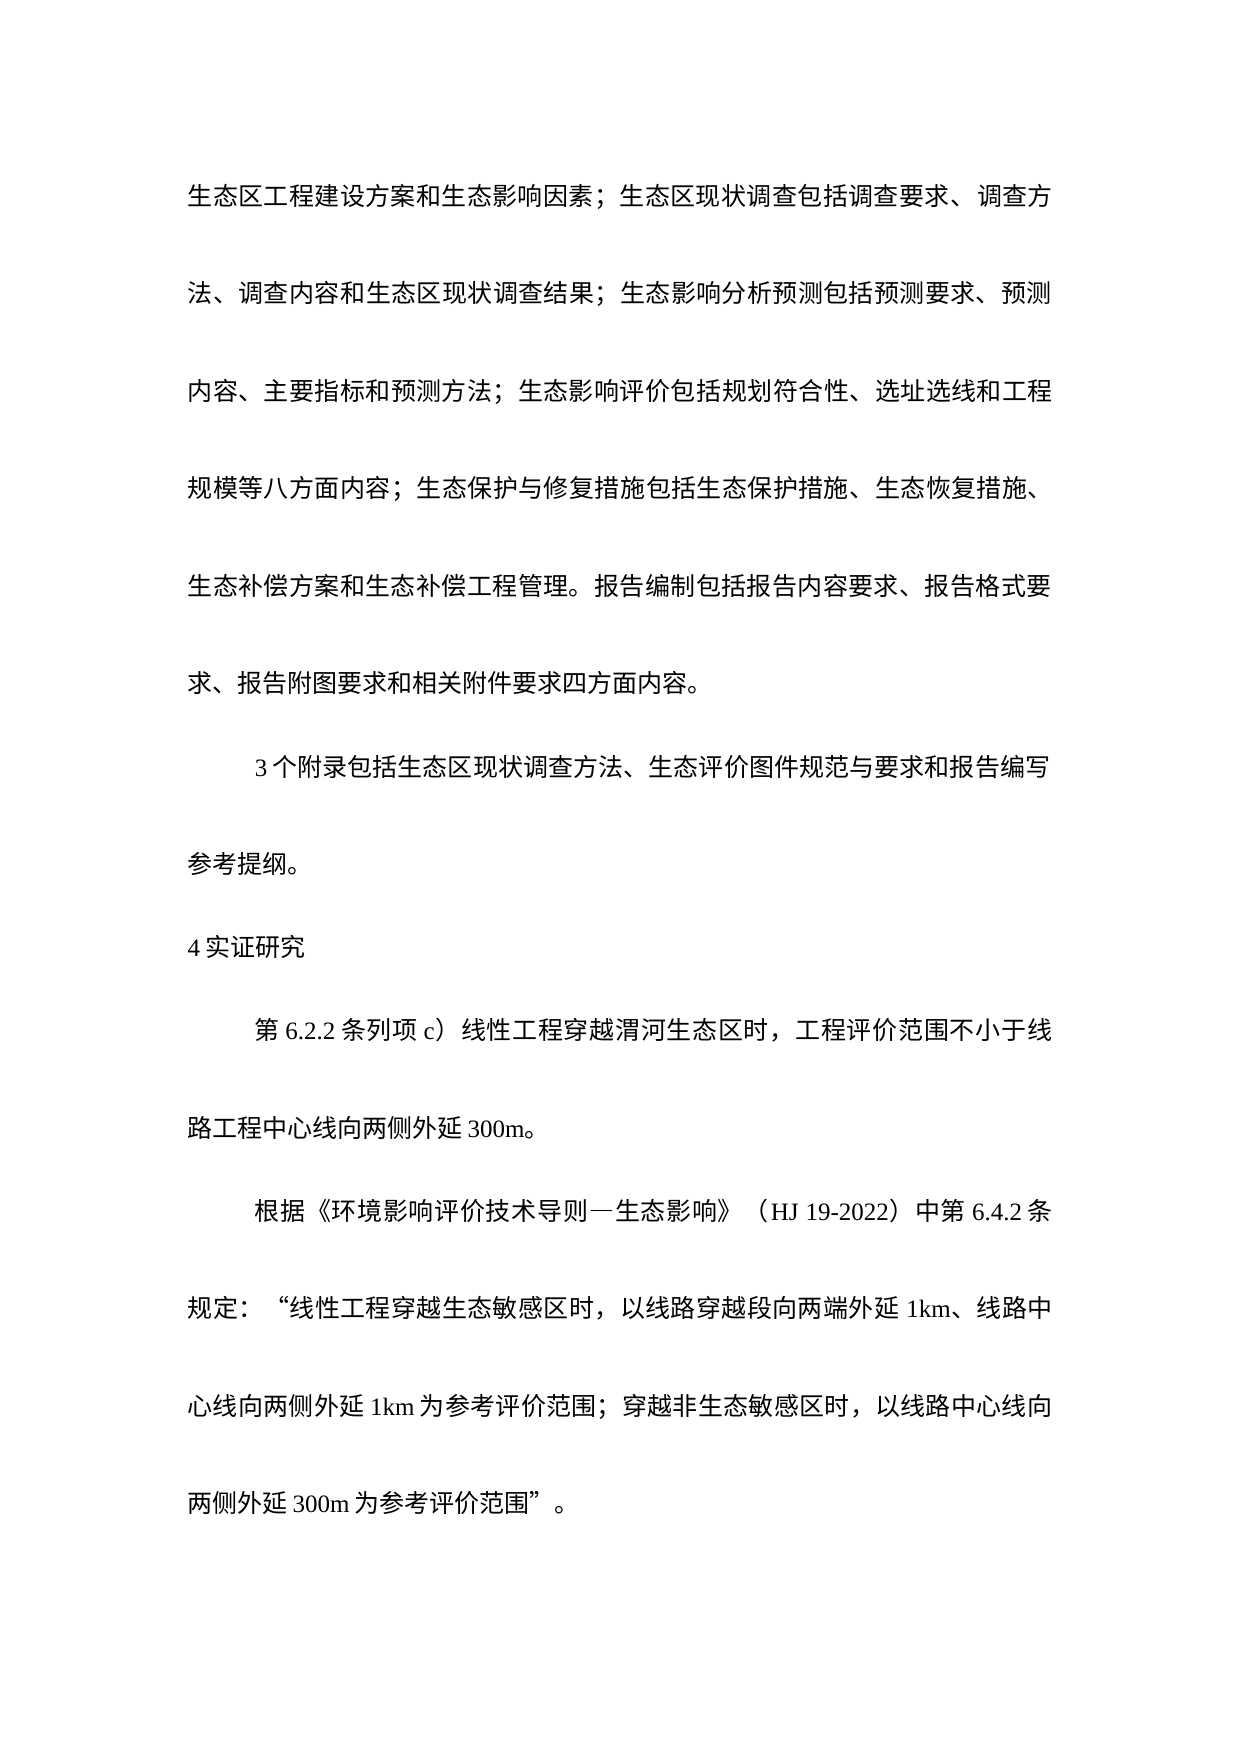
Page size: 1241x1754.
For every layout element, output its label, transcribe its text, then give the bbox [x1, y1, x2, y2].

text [187, 162, 1053, 714]
text 根据《环境影响评价技术导则—生态影响》（HJ 19-2022）中第6.4.2条规定：“线性工程穿越生态敏感区时，以线路穿越段向两端外延1km、线路中心线向两侧外延1km为参考评价范围；穿越非生态敏感区时，以线路中心线向两侧外延300m为参考评价范围”。 [187, 1177, 1053, 1534]
subtitle 4实证研究 [187, 913, 1053, 978]
text 3个附录包括生态区现状调查方法、生态评价图件规范与要求和报告编写参考提纲。 [187, 733, 1053, 895]
text 第6.2.2条列项c）线性工程穿越渭河生态区时，工程评价范围不小于线路工程中心线向两侧外延300m。 [187, 996, 1053, 1159]
